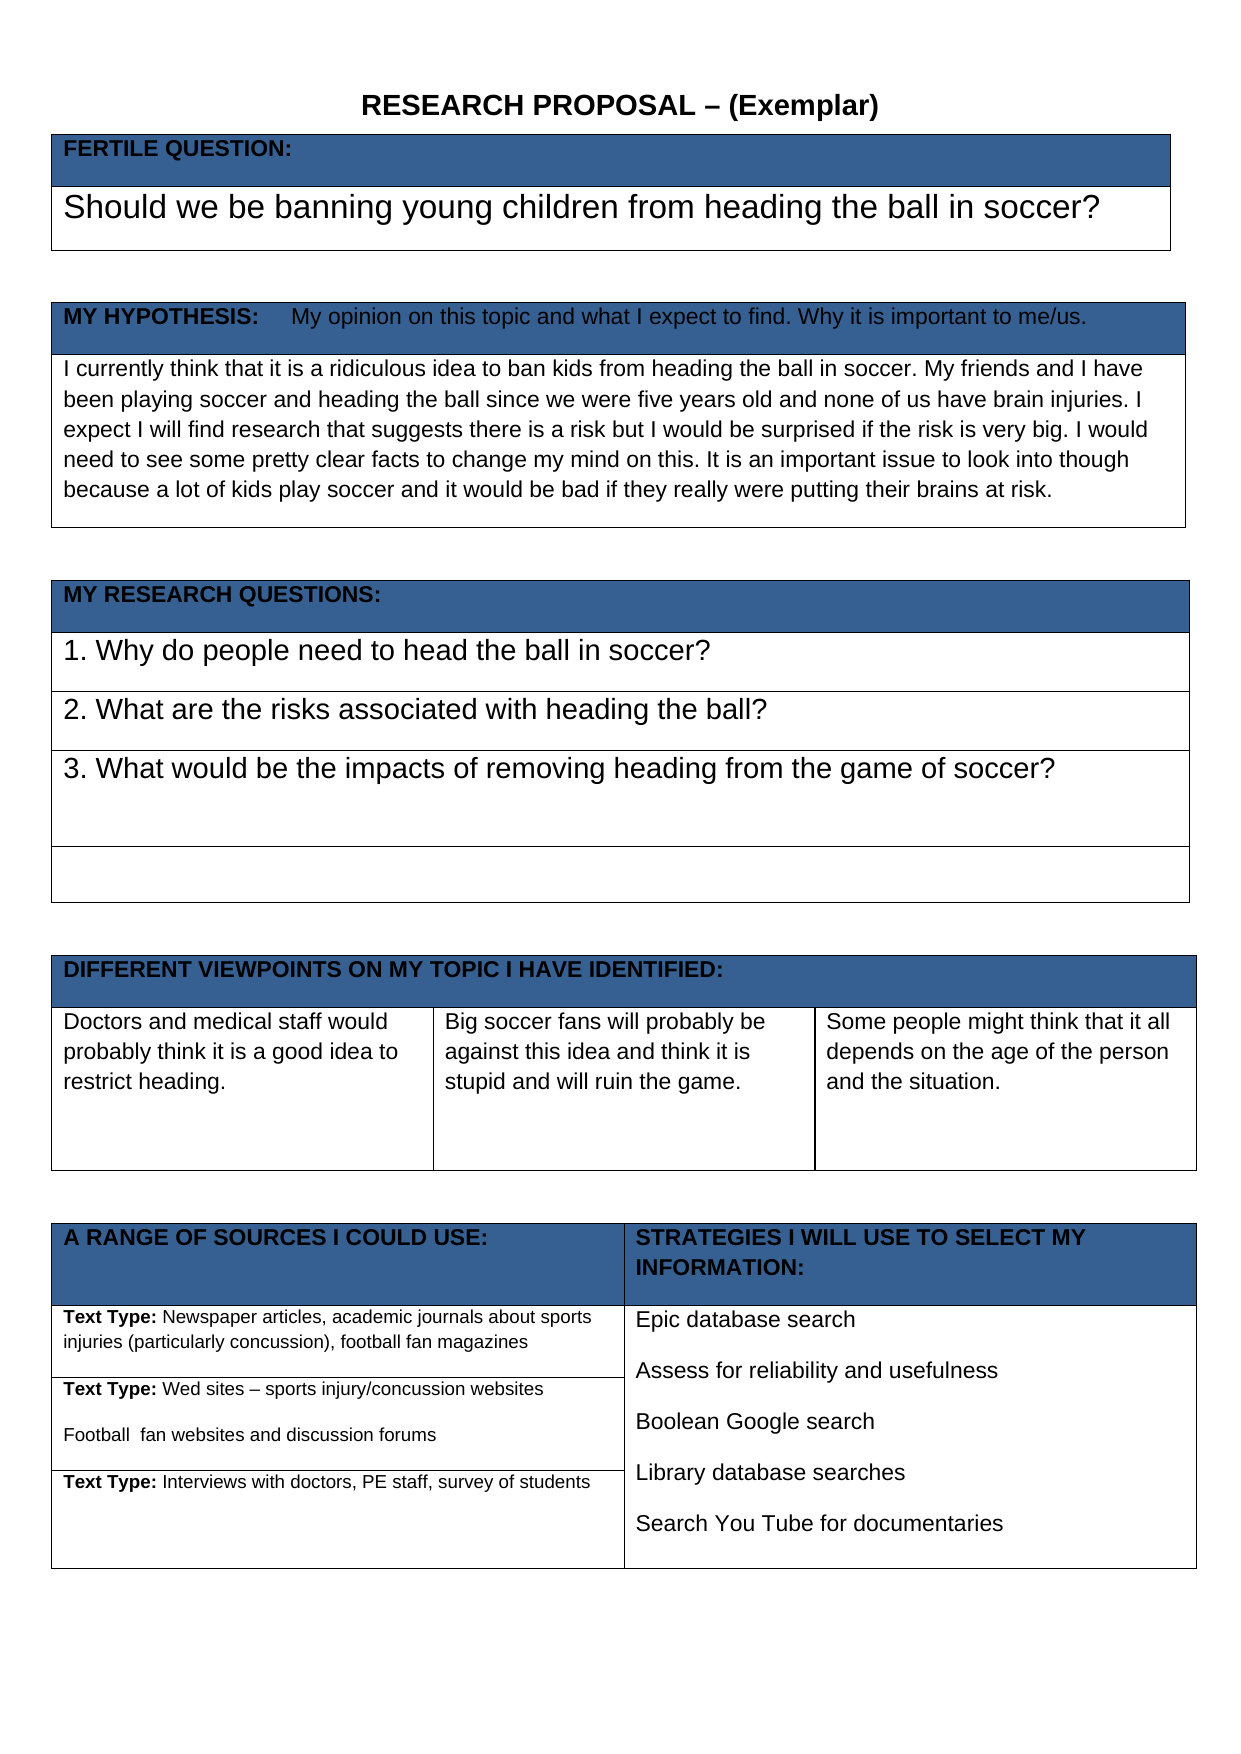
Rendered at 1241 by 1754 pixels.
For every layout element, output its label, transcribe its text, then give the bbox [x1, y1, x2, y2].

table_cell Text Type: Newspaper articles, academic journals about sports injuries (particularly concussion), football fan magazines [52, 1306, 624, 1377]
text RESEARCH PROPOSAL – (Exemplar) [75, 87, 1165, 121]
table_cell 2. What are the risks associated with heading the ball? [52, 692, 1189, 750]
table_header FERTILE QUESTION: [52, 135, 1170, 186]
table_cell Text Type: Interviews with doctors, PE staff, survey of students [52, 1471, 624, 1568]
table_cell [52, 847, 1189, 902]
table_cell Text Type: Wed sites – sports injury/concussion websites Football fan websites and discussion forums [52, 1378, 624, 1470]
table_cell Big soccer fans will probably be against this idea and think it is stupid and will ruin the game. [434, 1008, 814, 1170]
table_cell Doctors and medical staff would probably think it is a good idea to restrict heading. [52, 1008, 433, 1170]
table_cell Should we be banning young children from heading the ball in soccer? [52, 187, 1170, 250]
table_cell 3. What would be the impacts of removing heading from the game of soccer? [52, 751, 1189, 846]
table_cell 1. Why do people need to head the ball in soccer? [52, 633, 1189, 691]
table_cell Some people might think that it all depends on the age of the person and the situation. [816, 1008, 1196, 1170]
table_cell Epic database search Assess for reliability and usefulness Boolean Google search Library database searches Search You Tube for documentaries [625, 1306, 1196, 1568]
table_header A RANGE OF SOURCES I COULD USE: [52, 1224, 624, 1305]
table_header STRATEGIES I WILL USE TO SELECT MY INFORMATION: [625, 1224, 1196, 1305]
table_header DIFFERENT VIEWPOINTS ON MY TOPIC I HAVE IDENTIFIED: [52, 956, 1196, 1007]
table_header MY RESEARCH QUESTIONS: [52, 581, 1189, 632]
table_header MY HYPOTHESIS: My opinion on this topic and what I expect to find. Why it is important to me/us. [52, 303, 1185, 354]
table_cell I currently think that it is a ridiculous idea to ban kids from heading the ball in soccer. My friends and I have been playing soccer and heading the ball since we were five years old and none of us have brain injuries. I expect I will find research that suggests there is a risk but I would be surprised if the risk is very big. I would need to see some pretty clear facts to change my mind on this. It is an important issue to look into though because a lot of kids play soccer and it would be bad if they really were putting their brains at risk. [52, 355, 1185, 527]
